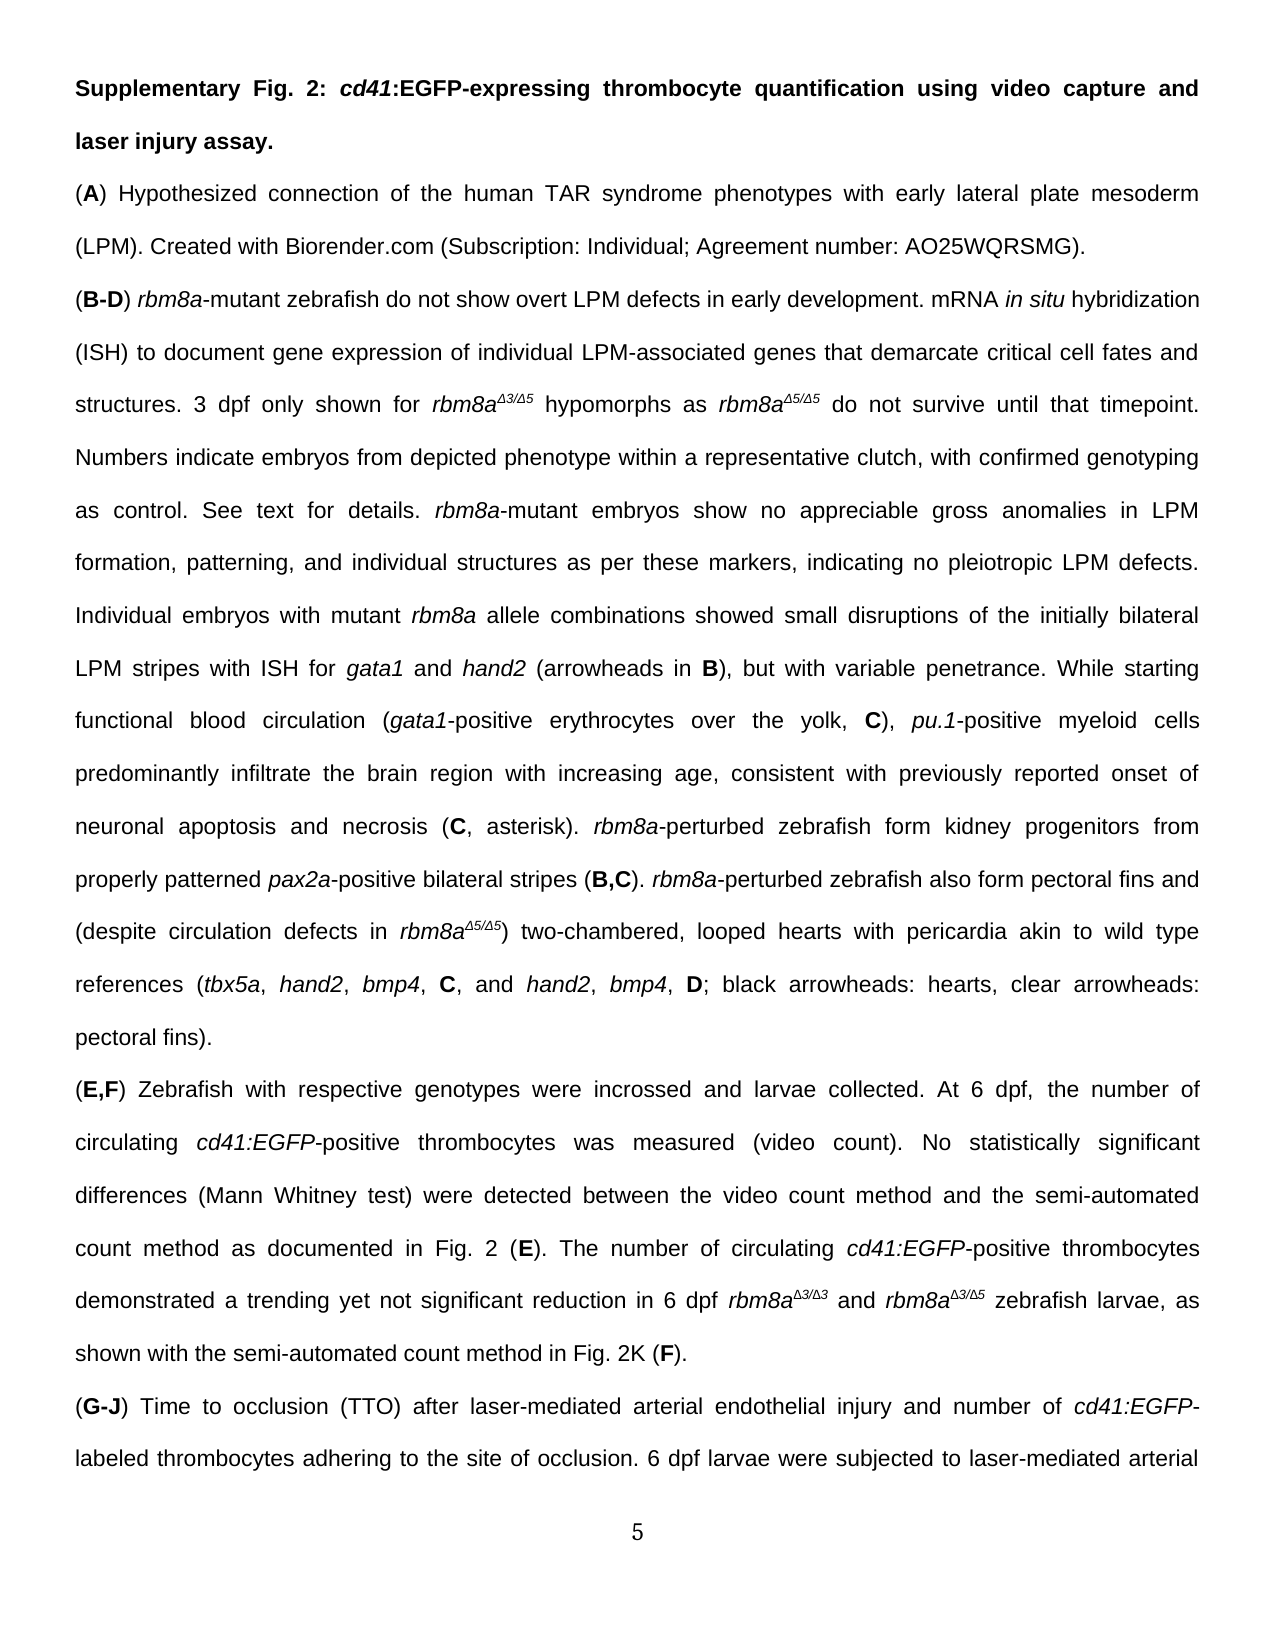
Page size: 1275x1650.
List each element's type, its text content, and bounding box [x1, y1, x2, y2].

text Supplementary Fig. 2: cd41:EGFP-expressing thrombocyte quantification using video capture and laser injury assay. [75, 75, 1200, 154]
text (A) Hypothesized connection of the human TAR syndrome phenotypes with early lateral plate mesoderm (LPM). Created with Biorender.com (Subscription: Individual; Agreement number: AO25WQRSMG). [75, 180, 1200, 259]
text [75, 1393, 1200, 1472]
text (B-D) rbm8a-mutant zebrafish do not show overt LPM defects in early development. mRNA in situ hybridization (ISH) to document gene expression of individual LPM-associated genes that demarcate critical cell fates and structures. 3 dpf only shown for rbm8aΔ3/Δ5 hypomorphs as rbm8aΔ5/Δ5 do not survive until that timepoint. Numbers indicate embryos from depicted phenotype within a representative clutch, with confirmed genotyping as control. See text for details. rbm8a-mutant embryos show no appreciable gross anomalies in LPM formation, patterning, and individual structures as per these markers, indicating no pleiotropic LPM defects. Individual embryos with mutant rbm8a allele combinations showed small disruptions of the initially bilateral LPM stripes with ISH for gata1 and hand2 (arrowheads in B), but with variable penetrance. While starting functional blood circulation (gata1-positive erythrocytes over the yolk, C), pu.1-positive myeloid cells predominantly infiltrate the brain region with increasing age, consistent with previously reported onset of neuronal apoptosis and necrosis (C, asterisk). rbm8a-perturbed zebrafish form kidney progenitors from properly patterned pax2a-positive bilateral stripes (B,C). rbm8a-perturbed zebrafish also form pectoral fins and (despite circulation defects in rbm8aΔ5/Δ5) two-chambered, looped hearts with pericardia akin to wild type references (tbx5a, hand2, bmp4, C, and hand2, bmp4, D; black arrowheads: hearts, clear arrowheads: pectoral fins). [75, 286, 1200, 1050]
text (E,F) Zebrafish with respective genotypes were incrossed and larvae collected. At 6 dpf, the number of circulating cd41:EGFP-positive thrombocytes was measured (video count). No statistically significant differences (Mann Whitney test) were detected between the video count method and the semi-automated count method as documented in Fig. 2 (E). The number of circulating cd41:EGFP-positive thrombocytes demonstrated a trending yet not significant reduction in 6 dpf rbm8a∆3/∆3 and rbm8a∆3/∆5 zebrafish larvae, as shown with the semi-automated count method in Fig. 2K (F). [75, 1076, 1200, 1366]
